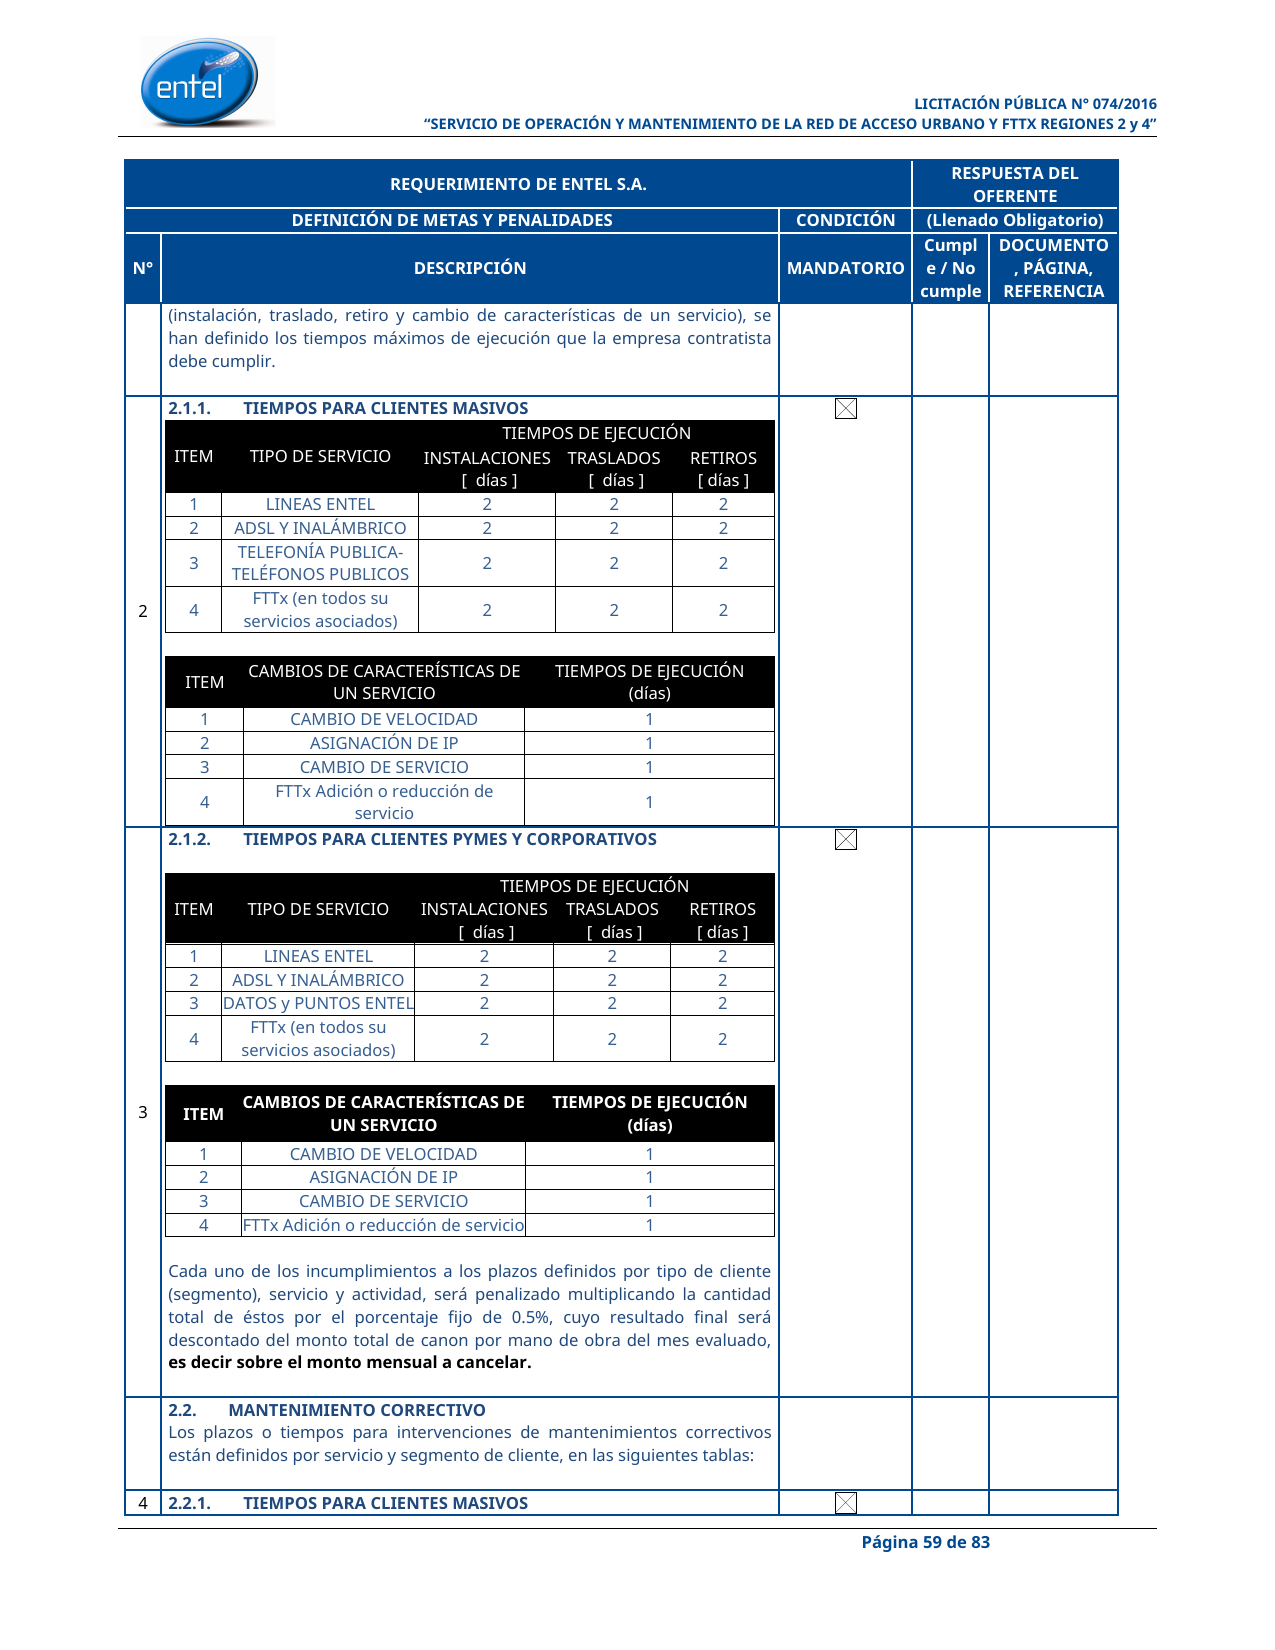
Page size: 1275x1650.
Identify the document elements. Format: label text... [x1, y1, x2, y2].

table_cell [780, 828, 911, 1396]
table_cell [990, 397, 1117, 826]
table_cell [913, 1491, 988, 1514]
table_cell [990, 828, 1117, 1396]
picture [140, 36, 276, 128]
table_cell TIEMPOS PARA CLIENTES PYMES Y CORPORATIVOS Cada uno de los incumplimientos a los plazos definidos por tipo de cliente (segmento), servicio y actividad, será penalizado multiplicando la cantidad total de éstos por el porcentaje fijo de 0.5%, cuyo resultado final será descontado del monto total de canon por mano de obra del mes evaluado, es decir sobre el monto mensual a cancelar. [162, 828, 778, 1396]
table_cell DEFINICIÓN DE METAS Y PENALIDADES [126, 209, 778, 232]
table_cell 3 [126, 828, 160, 1396]
table_cell [780, 1398, 911, 1489]
table_cell TIEMPOS PARA CLIENTES MASIVOS [162, 1491, 778, 1514]
table_cell [913, 304, 988, 395]
table_cell [913, 828, 988, 1396]
table_cell MANTENIMIENTO CORRECTIVO Los plazos o tiempos para intervenciones de mantenimientos correctivos están definidos por servicio y segmento de cliente, en las siguientes tablas: [162, 1398, 778, 1489]
table_cell CONDICIÓN [780, 209, 911, 232]
table_cell [990, 1398, 1117, 1489]
table_cell [990, 1491, 1117, 1514]
table_cell [126, 1398, 160, 1489]
table_cell N° [126, 234, 160, 302]
table_cell MANDATORIO [780, 234, 911, 302]
table_cell TIEMPOS PARA CLIENTES MASIVOS [162, 397, 778, 826]
table_cell Cumple / No cumple [913, 234, 988, 302]
table_cell 4 [126, 1491, 160, 1514]
table_header REQUERIMIENTO DE ENTEL S.A. [126, 161, 911, 207]
table_cell [126, 304, 160, 395]
table_cell [913, 1398, 988, 1489]
table_cell [913, 397, 988, 826]
table_cell [780, 1491, 911, 1514]
table_cell (Llenado Obligatorio) [913, 209, 1117, 232]
table_header RESPUESTA DEL OFERENTE [913, 161, 1117, 207]
table_cell 2 [126, 397, 160, 826]
table_cell DESCRIPCIÓN [162, 234, 778, 302]
table_cell [780, 304, 911, 395]
table_cell DOCUMENTO, PÁGINA, REFERENCIA [990, 234, 1117, 302]
table_cell [780, 397, 911, 826]
table_cell [990, 304, 1117, 395]
